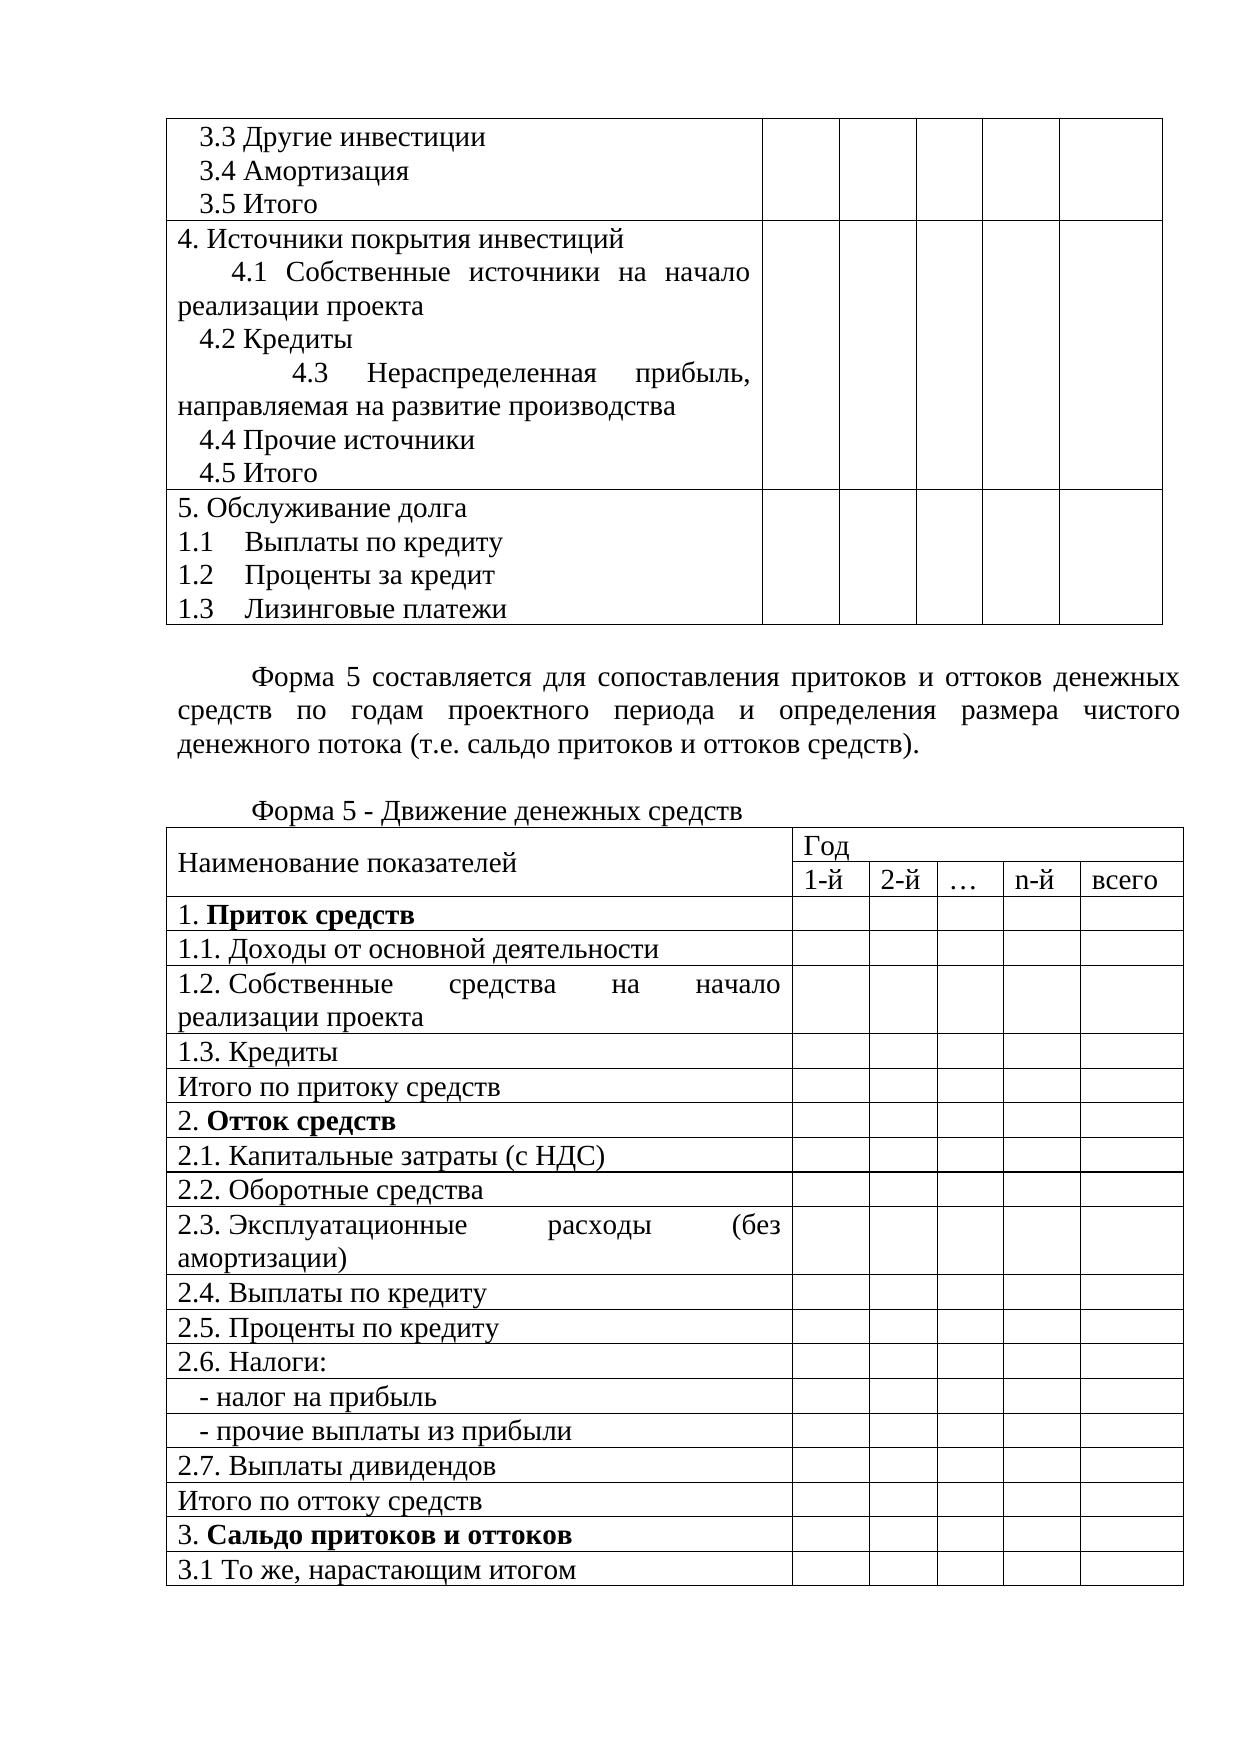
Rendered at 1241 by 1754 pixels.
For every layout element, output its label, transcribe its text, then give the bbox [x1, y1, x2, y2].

table_cell [793, 1103, 869, 1137]
table_cell 4. Источники покрытия инвестиций 4.1 Собственные источники на начало реализации проекта 4.2 Кредиты 4.3 Нераспределенная прибыль, направляемая на развитие производства 4.4 Прочие источники 4.5 Итого [167, 221, 762, 489]
table_cell 2.2. Оборотные средства [167, 1173, 792, 1206]
table_cell [938, 1448, 1003, 1482]
table_header Год [793, 828, 1183, 861]
table_cell 2.1. Капитальные затраты (с НДС) [167, 1138, 792, 1171]
table_cell [793, 1517, 869, 1551]
table_cell [938, 1207, 1003, 1274]
table_cell [938, 897, 1003, 930]
table_cell [870, 1310, 937, 1343]
table_cell [1004, 1448, 1080, 1482]
table_cell [1060, 119, 1162, 220]
table_cell [938, 1069, 1003, 1102]
table_cell [1004, 1275, 1080, 1309]
table_cell [983, 490, 1059, 624]
table_cell [840, 119, 916, 220]
table_cell [1081, 1344, 1183, 1378]
table_cell [1081, 1414, 1183, 1447]
table_cell [1004, 1483, 1080, 1516]
table_cell [1004, 897, 1080, 930]
table_cell [938, 966, 1003, 1033]
table_cell [870, 1034, 937, 1068]
table_cell [1081, 1483, 1183, 1516]
table_cell 5. Обслуживание долга Выплаты по кредиту Проценты за кредит Лизинговые платежи [167, 490, 762, 624]
table_cell [870, 1379, 937, 1412]
table_cell всего [1081, 862, 1183, 896]
table_cell [870, 966, 937, 1033]
table_cell [870, 1069, 937, 1102]
table_cell [793, 1207, 869, 1274]
table_cell [938, 1310, 1003, 1343]
table_cell [793, 1448, 869, 1482]
table_cell [1081, 897, 1183, 930]
table_cell [793, 1275, 869, 1309]
table_cell [840, 221, 916, 489]
table_cell [840, 490, 916, 624]
table_cell [870, 931, 937, 965]
table_cell [870, 1552, 937, 1585]
table_cell [1004, 966, 1080, 1033]
table_cell [1081, 931, 1183, 965]
table_cell [793, 1310, 869, 1343]
table_cell [1004, 1379, 1080, 1412]
table_cell [870, 1517, 937, 1551]
table_cell [1004, 1344, 1080, 1378]
table_cell [793, 1344, 869, 1378]
table_cell [1081, 1310, 1183, 1343]
table_cell [1004, 1034, 1080, 1068]
table_cell [917, 119, 982, 220]
table_cell [983, 119, 1059, 220]
table_cell [938, 1517, 1003, 1551]
table_cell [870, 897, 937, 930]
table_cell [1060, 221, 1162, 489]
table_cell 1-й [793, 862, 869, 896]
table_cell [793, 1414, 869, 1447]
table_cell [1081, 1034, 1183, 1068]
table_cell [1004, 1552, 1080, 1585]
table_cell 2. Отток средств [167, 1103, 792, 1137]
table_cell [938, 1275, 1003, 1309]
table_cell [793, 1483, 869, 1516]
table_cell [793, 1034, 869, 1068]
table_cell [1004, 1414, 1080, 1447]
table_cell [1004, 1138, 1080, 1171]
table_cell [870, 1103, 937, 1137]
table_cell [1081, 1448, 1183, 1482]
table_cell 2.7. Выплаты дивидендов [167, 1448, 792, 1482]
table_cell 2.5. Проценты по кредиту [167, 1310, 792, 1343]
table_cell [1004, 1069, 1080, 1102]
table_cell 1. Приток средств [167, 897, 792, 930]
text Форма 5 составляется для сопоставления притоков и оттоков денежных средств по годам проектного периода и определения размера чистого денежного потока (т.е. сальдо притоков и оттоков средств). [177, 659, 1181, 759]
table_cell 2.3. Эксплуатационные расходы (без амортизации) [167, 1207, 792, 1274]
table_cell 1.3. Кредиты [167, 1034, 792, 1068]
table_cell n-й [1004, 862, 1080, 896]
table_cell [1081, 1069, 1183, 1102]
table_cell [870, 1448, 937, 1482]
text Форма 5 - Движение денежных средств [177, 793, 1181, 827]
table_cell [938, 1173, 1003, 1206]
table_cell [870, 1344, 937, 1378]
table_cell Итого по оттоку средств [167, 1483, 792, 1516]
table_cell [870, 1207, 937, 1274]
table_cell [870, 1138, 937, 1171]
table_cell [1004, 931, 1080, 965]
table_cell [1060, 490, 1162, 624]
table_cell [938, 1344, 1003, 1378]
table_cell 2.4. Выплаты по кредиту [167, 1275, 792, 1309]
table_cell - налог на прибыль [167, 1379, 792, 1412]
table_cell [793, 931, 869, 965]
table_cell [1081, 1207, 1183, 1274]
table_cell [938, 1552, 1003, 1585]
table_cell 2-й [870, 862, 937, 896]
table_cell Итого по притоку средств [167, 1069, 792, 1102]
table_cell [870, 1173, 937, 1206]
table_header Наименование показателей [167, 828, 792, 896]
table_cell 3.1 То же, нарастающим итогом [167, 1552, 792, 1585]
table_cell [793, 1379, 869, 1412]
table_cell 1.2. Собственные средства на начало реализации проекта [167, 966, 792, 1033]
table_cell [1081, 1173, 1183, 1206]
table_cell 3. Сальдо притоков и оттоков [167, 1517, 792, 1551]
table_cell 2.6. Налоги: [167, 1344, 792, 1378]
table_cell [1081, 1552, 1183, 1585]
table_cell [1004, 1207, 1080, 1274]
table_cell [1081, 966, 1183, 1033]
table_cell [938, 931, 1003, 965]
table_cell [1081, 1275, 1183, 1309]
table_cell [763, 490, 839, 624]
table_cell [870, 1275, 937, 1309]
table_cell [1004, 1103, 1080, 1137]
table_cell [793, 1069, 869, 1102]
table_cell [938, 1034, 1003, 1068]
table_cell [938, 1483, 1003, 1516]
table_cell [793, 1552, 869, 1585]
table_cell [938, 1138, 1003, 1171]
table_cell [793, 897, 869, 930]
table_cell [1081, 1103, 1183, 1137]
table_cell [763, 119, 839, 220]
table_cell [793, 966, 869, 1033]
table_cell [917, 490, 982, 624]
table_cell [167, 119, 762, 220]
table_cell [1081, 1517, 1183, 1551]
table_cell [870, 1483, 937, 1516]
table_cell [793, 1138, 869, 1171]
table_cell [763, 221, 839, 489]
table_cell [870, 1414, 937, 1447]
table_cell [983, 221, 1059, 489]
table_cell - прочие выплаты из прибыли [167, 1414, 792, 1447]
table_cell [793, 1173, 869, 1206]
table_cell [938, 1103, 1003, 1137]
table_cell [1004, 1517, 1080, 1551]
table_cell [1004, 1173, 1080, 1206]
table_cell [938, 1379, 1003, 1412]
table_cell [917, 221, 982, 489]
table_cell [1004, 1310, 1080, 1343]
table_cell [938, 1414, 1003, 1447]
table_cell 1.1. Доходы от основной деятельности [167, 931, 792, 965]
table_cell [1081, 1379, 1183, 1412]
table_cell … [938, 862, 1003, 896]
table_cell [1081, 1138, 1183, 1171]
